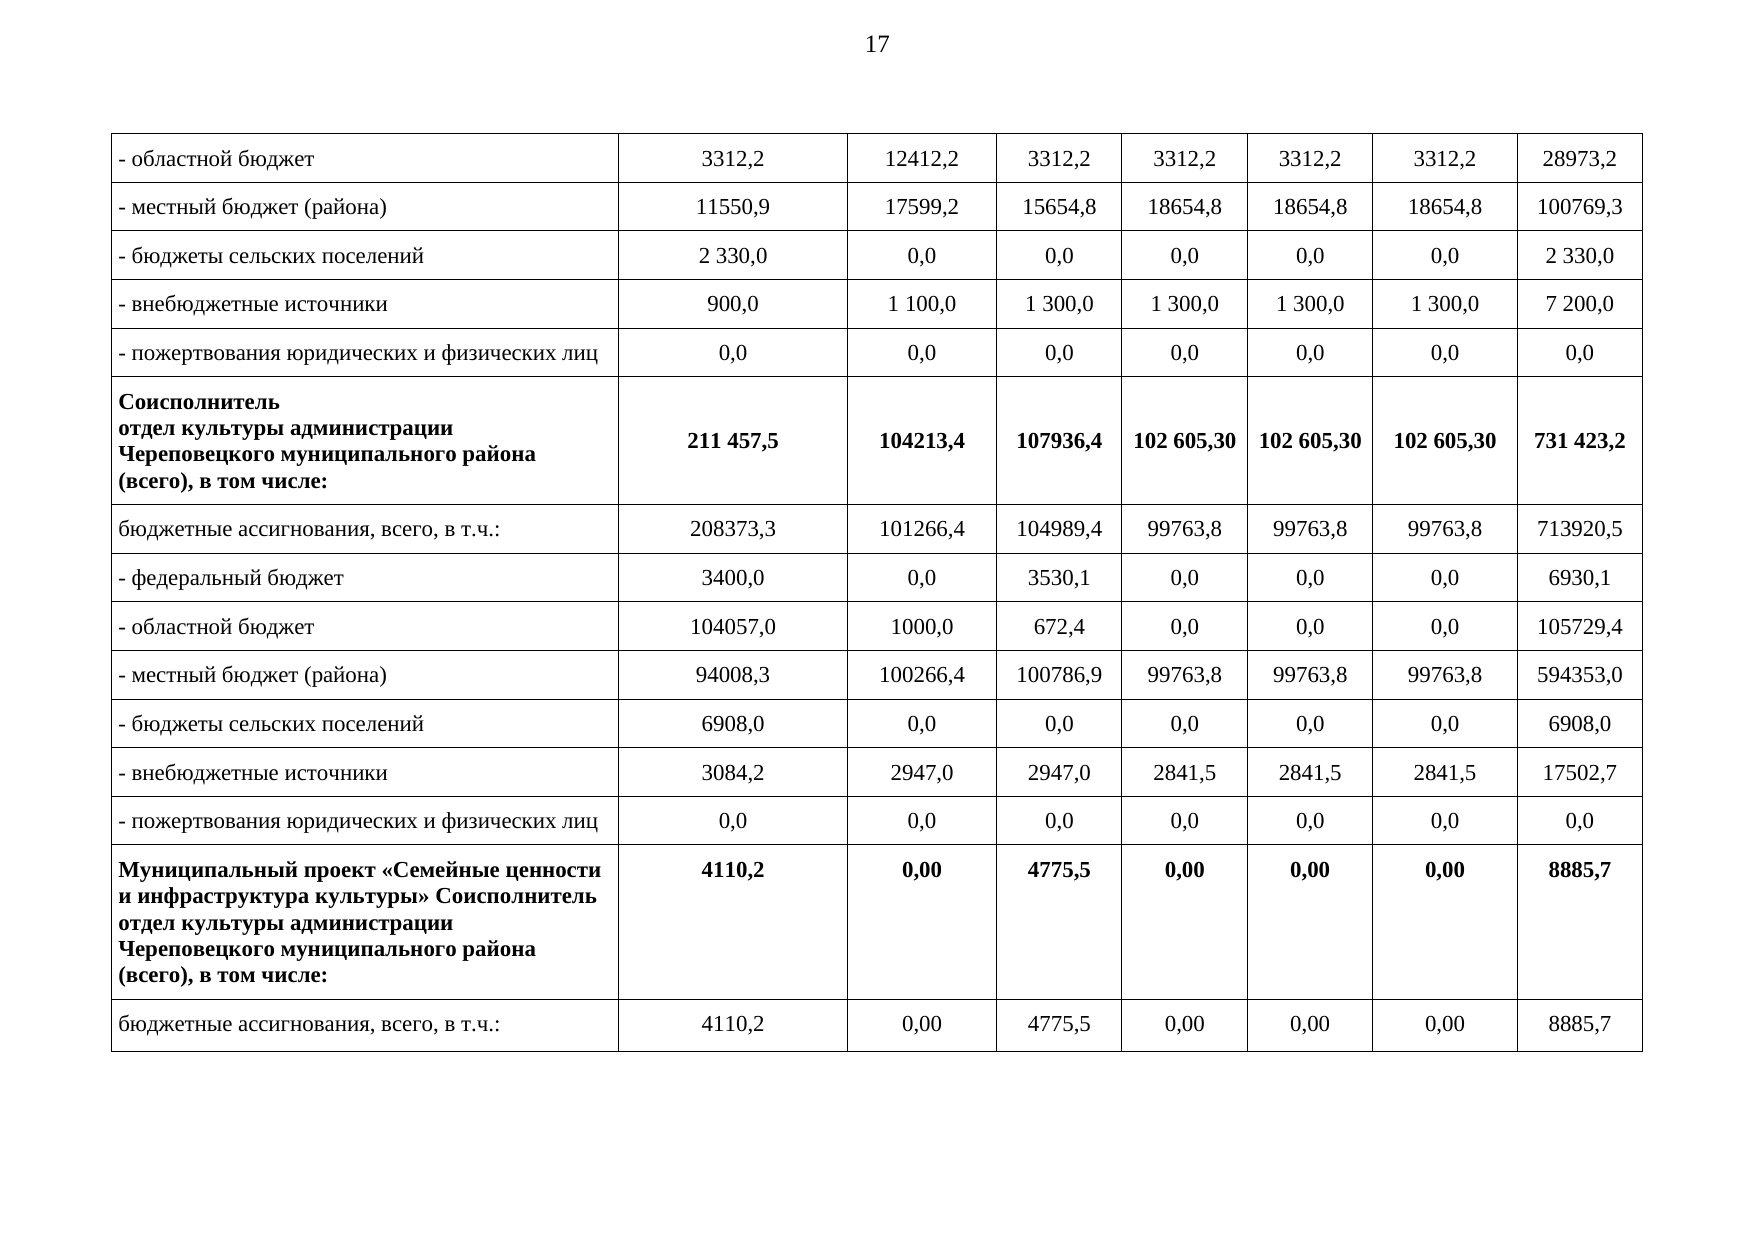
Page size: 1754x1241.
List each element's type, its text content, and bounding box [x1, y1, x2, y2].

table_cell 0,0 [1248, 231, 1372, 279]
table_cell 100769,3 [1518, 183, 1642, 230]
table_cell 0,0 [997, 700, 1121, 747]
table_cell Соисполнитель отдел культуры администрации Череповецкого муниципального района (всего), в том числе: [112, 377, 618, 504]
table_cell 18654,8 [1373, 183, 1517, 230]
table_cell 594353,0 [1518, 651, 1642, 698]
table_cell 0,0 [1122, 700, 1247, 747]
table_cell 104057,0 [619, 602, 847, 650]
table_cell - внебюджетные источники [112, 280, 618, 327]
table_cell 1 100,0 [848, 280, 996, 327]
table_cell - бюджеты сельских поселений [112, 231, 618, 279]
table_cell 0,0 [997, 329, 1121, 376]
table_cell 0,0 [848, 554, 996, 601]
table_cell 17599,2 [848, 183, 996, 230]
table_cell 3530,1 [997, 554, 1121, 601]
table_cell 4775,5 [997, 845, 1121, 998]
table_cell 4110,2 [619, 845, 847, 998]
table_cell - пожертвования юридических и физических лиц [112, 329, 618, 376]
table_cell 0,0 [1122, 329, 1247, 376]
table_cell 672,4 [997, 602, 1121, 650]
table_cell 100786,9 [997, 651, 1121, 698]
table_cell 0,0 [1248, 602, 1372, 650]
table_cell 107936,4 [997, 377, 1121, 504]
table_cell 2841,5 [1373, 748, 1517, 796]
table_cell Муниципальный проект «Семейные ценности и инфраструктура культуры» Соисполнитель отдел культуры администрации Череповецкого муниципального района (всего), в том числе: [112, 845, 618, 998]
table_cell 211 457,5 [619, 377, 847, 504]
table_cell 2 330,0 [619, 231, 847, 279]
table_cell 0,0 [1373, 554, 1517, 601]
table_cell 99763,8 [1122, 505, 1247, 552]
table_cell 0,0 [1373, 602, 1517, 650]
table_cell 0,0 [1248, 700, 1372, 747]
table_cell 0,0 [1373, 700, 1517, 747]
table_cell 102 605,30 [1373, 377, 1517, 504]
table_cell 99763,8 [1248, 505, 1372, 552]
table_cell 1 300,0 [997, 280, 1121, 327]
table_cell 1000,0 [848, 602, 996, 650]
table_cell 0,0 [1122, 231, 1247, 279]
table_cell 99763,8 [1373, 651, 1517, 698]
table_cell 713920,5 [1518, 505, 1642, 552]
table_cell 99763,8 [1373, 505, 1517, 552]
table_cell 1 300,0 [1248, 280, 1372, 327]
table_cell 6908,0 [619, 700, 847, 747]
table_cell - областной бюджет [112, 602, 618, 650]
table_cell 7 200,0 [1518, 280, 1642, 327]
table_cell 0,0 [619, 797, 847, 844]
table_cell 4775,5 [997, 1000, 1121, 1051]
table_cell - местный бюджет (района) [112, 651, 618, 698]
table_cell 0,00 [1373, 1000, 1517, 1051]
table_cell 0,0 [848, 797, 996, 844]
table_cell 0,0 [1373, 231, 1517, 279]
table_cell 0,00 [1122, 1000, 1247, 1051]
table_cell 3084,2 [619, 748, 847, 796]
table_cell - бюджеты сельских поселений [112, 700, 618, 747]
table_cell 0,0 [1122, 797, 1247, 844]
table_cell 3400,0 [619, 554, 847, 601]
table_cell 3312,2 [997, 134, 1121, 182]
table_cell 17502,7 [1518, 748, 1642, 796]
table_cell 3312,2 [1122, 134, 1247, 182]
table_cell 0,0 [1122, 554, 1247, 601]
table_cell 3312,2 [1248, 134, 1372, 182]
table_cell 0,0 [1373, 329, 1517, 376]
table_cell 0,0 [1518, 329, 1642, 376]
table_cell 0,0 [848, 329, 996, 376]
table_cell 0,00 [1248, 845, 1372, 998]
table_cell бюджетные ассигнования, всего, в т.ч.: [112, 1000, 618, 1051]
table_cell 0,0 [619, 329, 847, 376]
table_cell 208373,3 [619, 505, 847, 552]
table_cell 2 330,0 [1518, 231, 1642, 279]
table_cell 0,0 [1248, 554, 1372, 601]
table_cell 0,00 [1248, 1000, 1372, 1051]
table_cell 102 605,30 [1122, 377, 1247, 504]
table_cell 6908,0 [1518, 700, 1642, 747]
table_cell 2841,5 [1248, 748, 1372, 796]
table_cell 8885,7 [1518, 1000, 1642, 1051]
table_cell 3312,2 [1373, 134, 1517, 182]
table_cell 0,0 [997, 797, 1121, 844]
table_cell 101266,4 [848, 505, 996, 552]
table_cell 0,0 [1518, 797, 1642, 844]
table_cell 2947,0 [848, 748, 996, 796]
table_cell 0,0 [997, 231, 1121, 279]
table_cell 104989,4 [997, 505, 1121, 552]
table_cell 102 605,30 [1248, 377, 1372, 504]
table_cell 0,00 [1373, 845, 1517, 998]
table_cell 0,0 [1373, 797, 1517, 844]
table_cell 1 300,0 [1122, 280, 1247, 327]
table_cell - пожертвования юридических и физических лиц [112, 797, 618, 844]
table_cell 1 300,0 [1373, 280, 1517, 327]
table_cell 900,0 [619, 280, 847, 327]
table_cell 0,0 [1248, 797, 1372, 844]
table_cell 12412,2 [848, 134, 996, 182]
table_cell 0,0 [848, 231, 996, 279]
table_cell - внебюджетные источники [112, 748, 618, 796]
table_cell 8885,7 [1518, 845, 1642, 998]
table_cell 4110,2 [619, 1000, 847, 1051]
table_cell бюджетные ассигнования, всего, в т.ч.: [112, 505, 618, 552]
table_cell 18654,8 [1248, 183, 1372, 230]
table_cell 11550,9 [619, 183, 847, 230]
table_cell 100266,4 [848, 651, 996, 698]
table_cell 28973,2 [1518, 134, 1642, 182]
table_cell 18654,8 [1122, 183, 1247, 230]
table_cell - федеральный бюджет [112, 554, 618, 601]
table_cell 3312,2 [619, 134, 847, 182]
table_cell 99763,8 [1122, 651, 1247, 698]
table_cell 99763,8 [1248, 651, 1372, 698]
table_cell 0,00 [1122, 845, 1247, 998]
table_cell 2947,0 [997, 748, 1121, 796]
table_cell - местный бюджет (района) [112, 183, 618, 230]
table_cell 0,0 [1248, 329, 1372, 376]
table_cell 2841,5 [1122, 748, 1247, 796]
table_cell 105729,4 [1518, 602, 1642, 650]
table_cell 15654,8 [997, 183, 1121, 230]
table_cell 0,00 [848, 845, 996, 998]
table_cell 0,00 [848, 1000, 996, 1051]
table_cell - областной бюджет [112, 134, 618, 182]
table_cell 104213,4 [848, 377, 996, 504]
table_cell 6930,1 [1518, 554, 1642, 601]
table_cell 0,0 [1122, 602, 1247, 650]
table_cell 0,0 [848, 700, 996, 747]
table_cell 94008,3 [619, 651, 847, 698]
table_cell 731 423,2 [1518, 377, 1642, 504]
